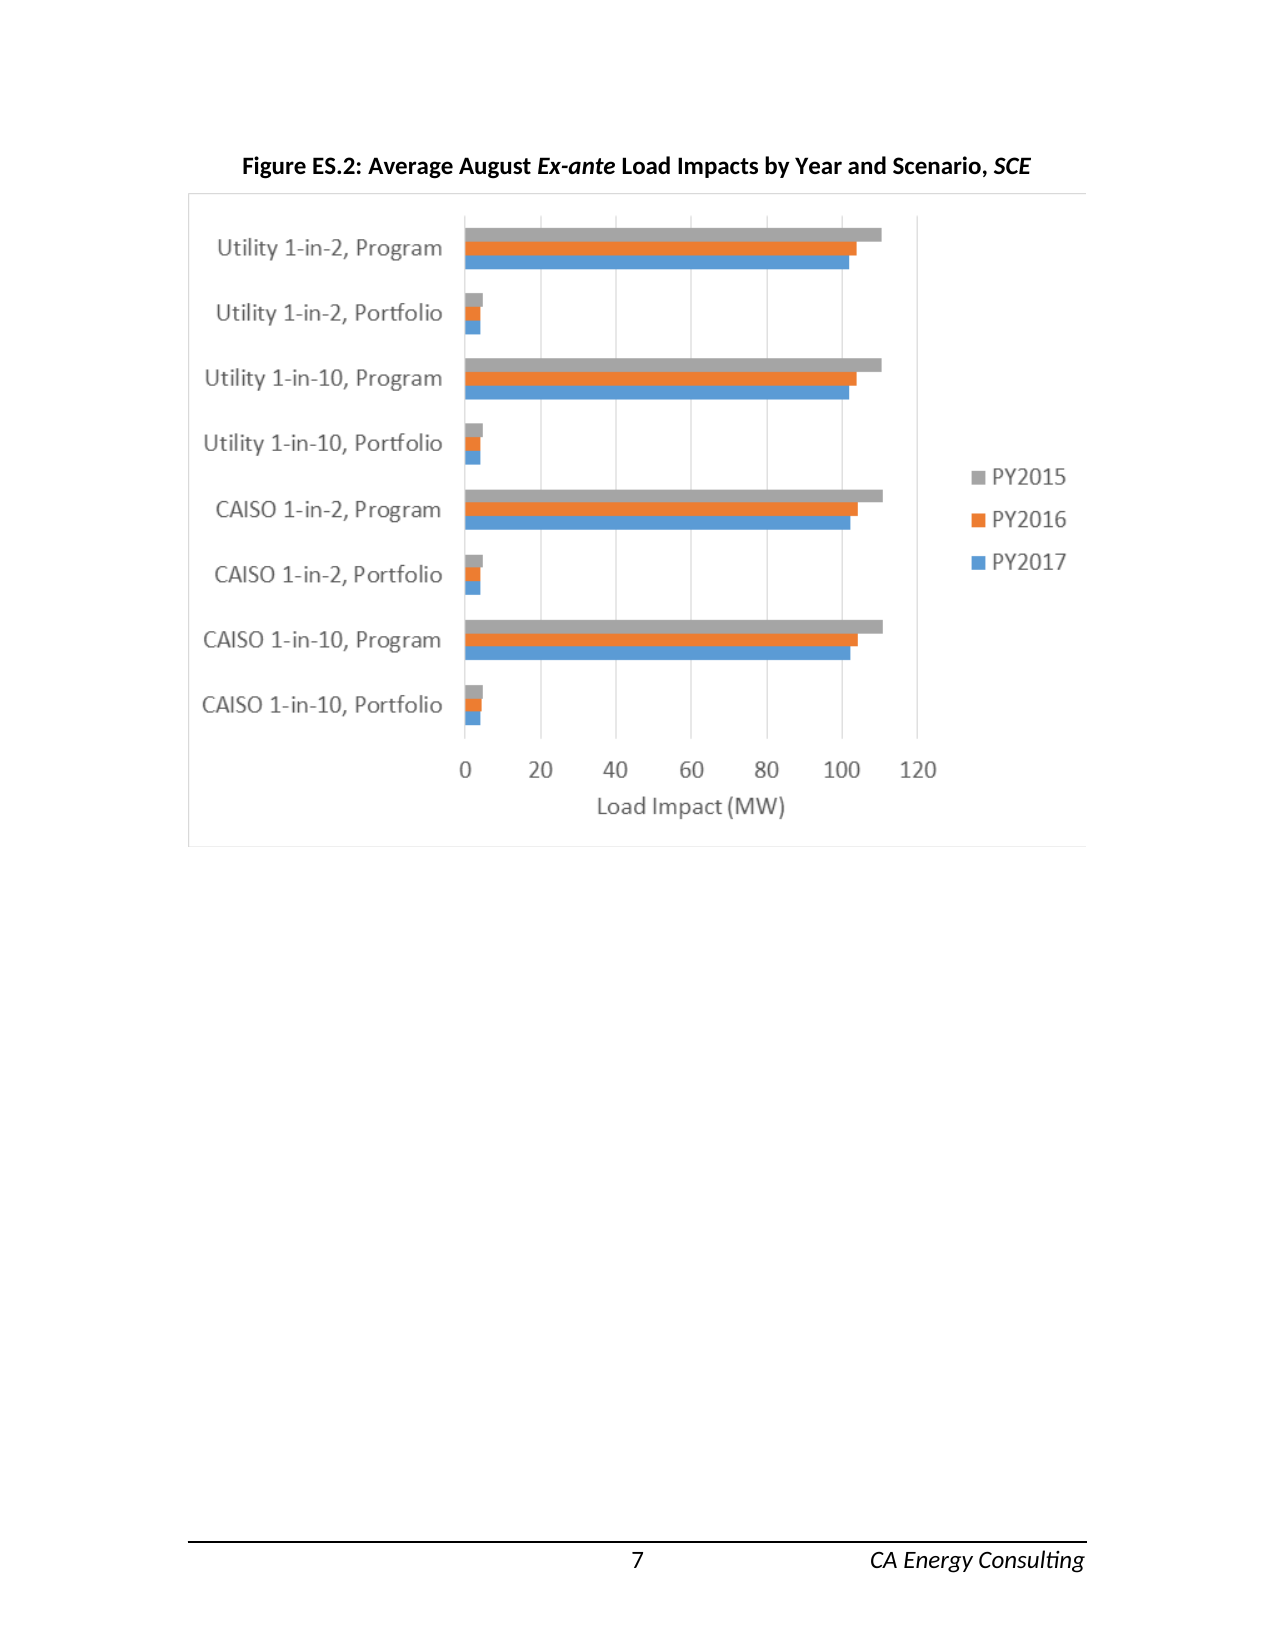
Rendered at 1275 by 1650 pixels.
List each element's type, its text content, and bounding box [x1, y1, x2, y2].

text Figure ES.2: Average August Ex-ante Load Impacts by Year and Scenario, SCE [187, 150, 1087, 181]
